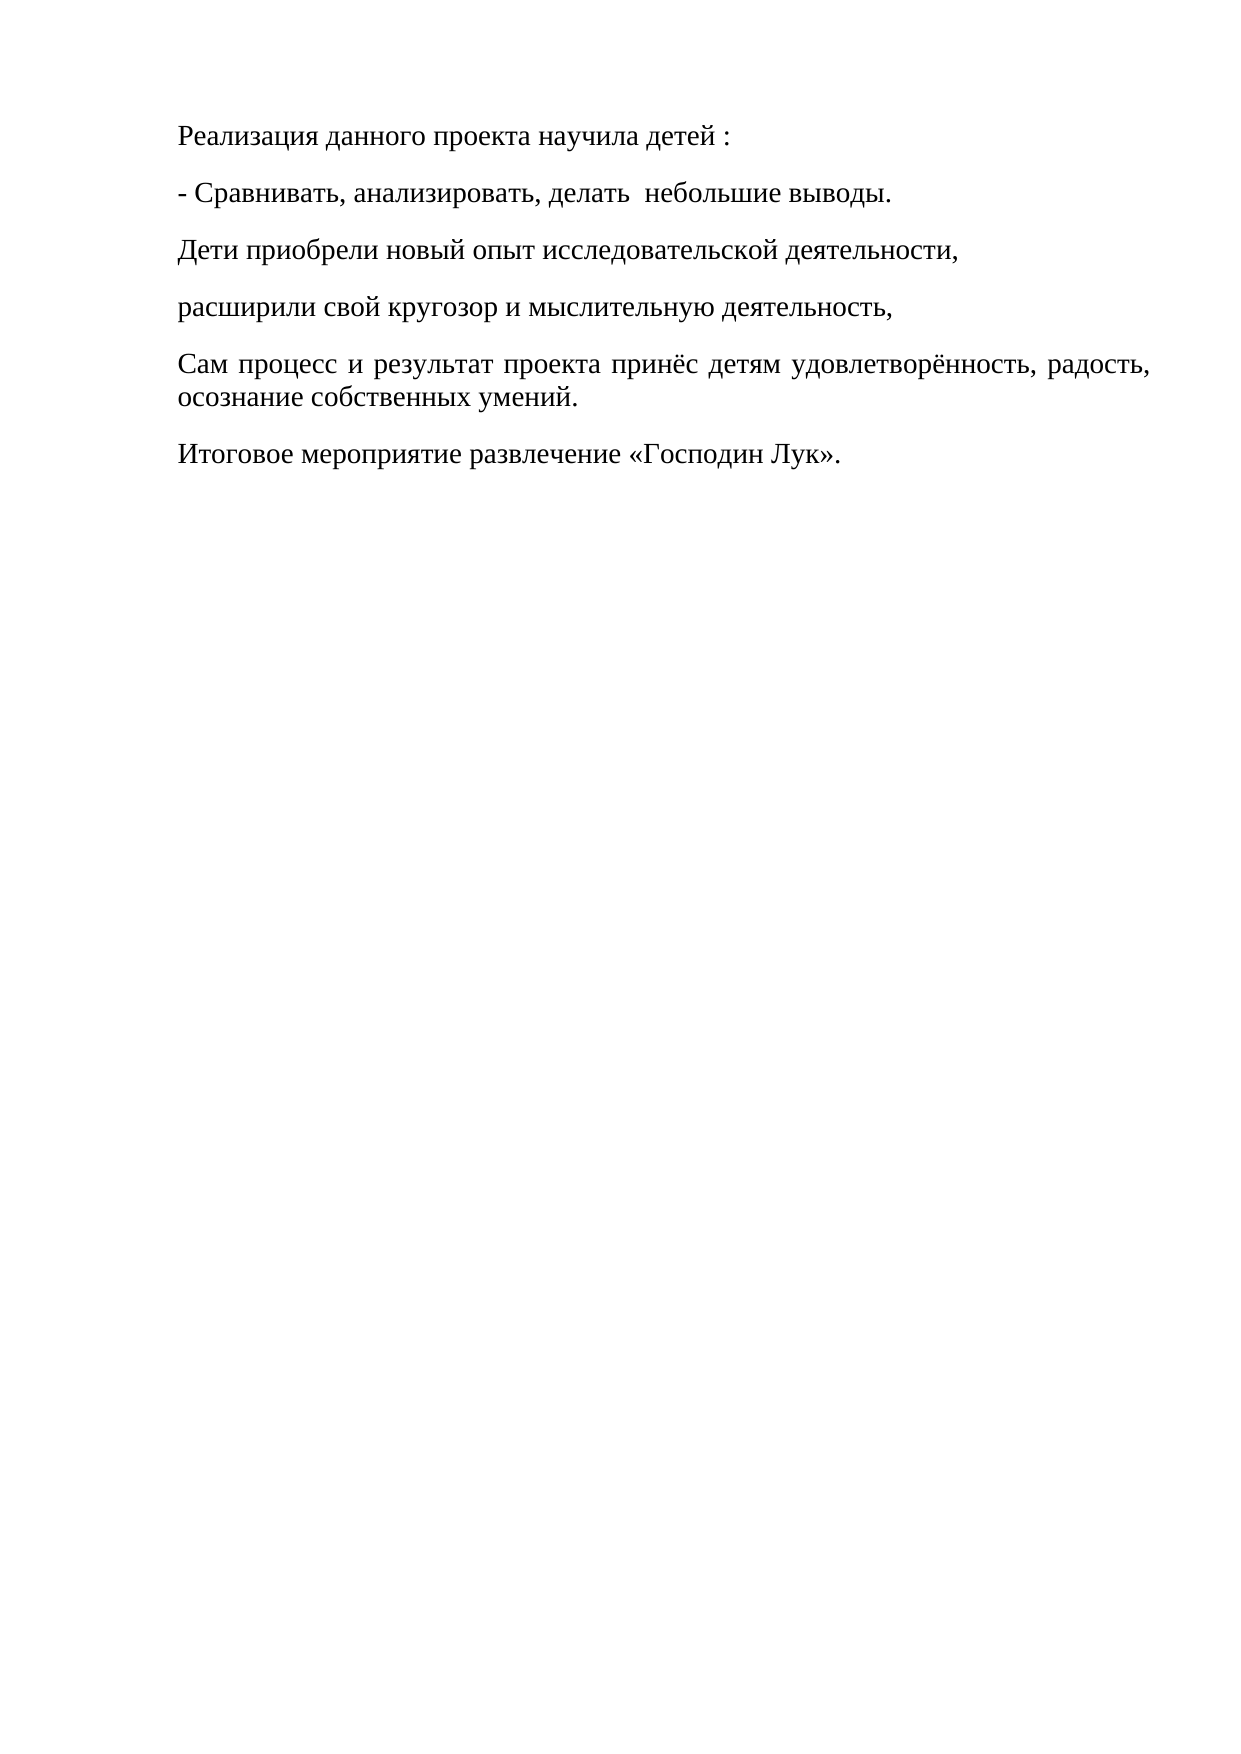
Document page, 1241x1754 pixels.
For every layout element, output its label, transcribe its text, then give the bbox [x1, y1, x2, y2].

text - Сравнивать, анализировать, делать небольшие выводы. [177, 175, 1152, 209]
text Дети приобрели новый опыт исследовательской деятельности, [177, 232, 1152, 266]
text Сам процесс и результат проекта принёс детям удовлетворённость, радость, осознание собственных умений. [177, 346, 1152, 413]
text Реализация данного проекта научила детей : [177, 118, 1152, 152]
text Итоговое мероприятие развлечение «Господин Лук». [177, 437, 1152, 470]
text расширили свой кругозор и мыслительную деятельность, [177, 289, 1152, 323]
